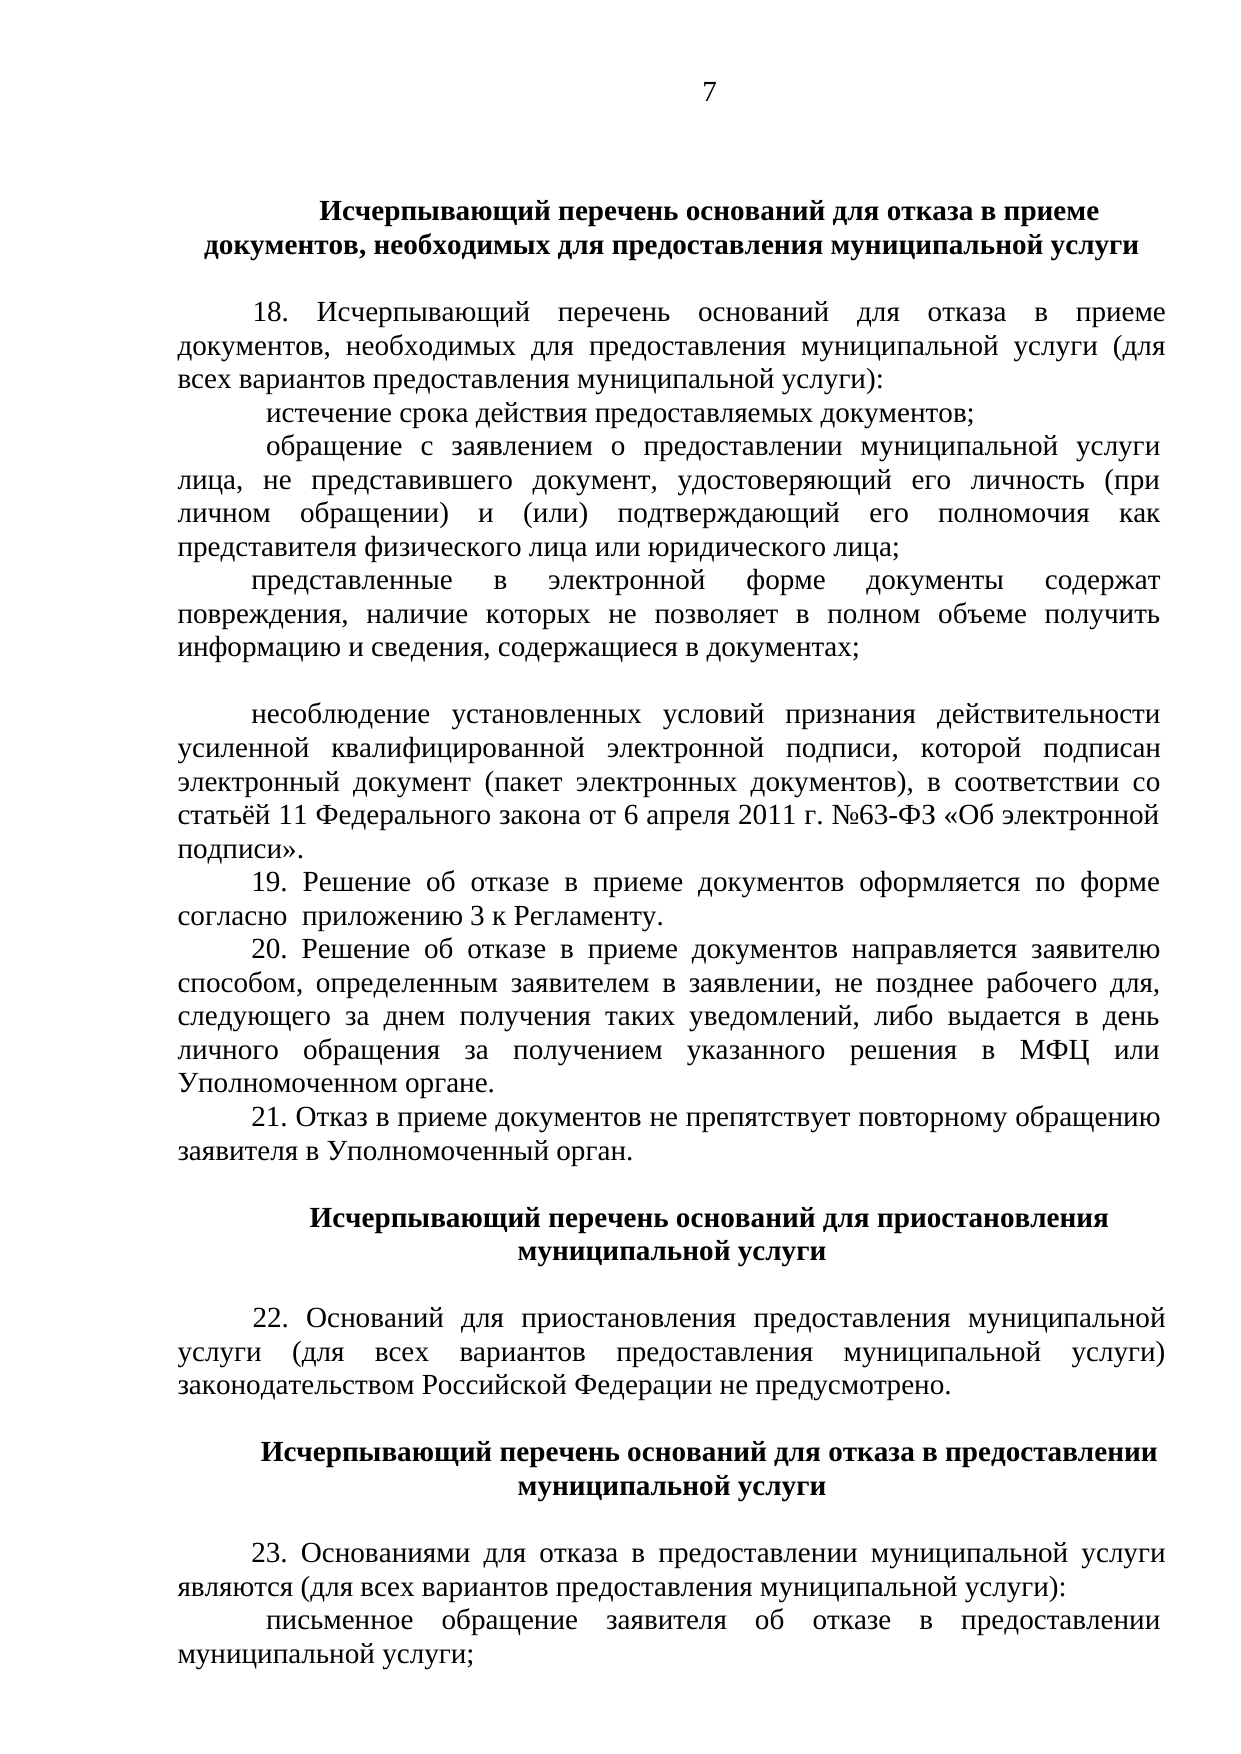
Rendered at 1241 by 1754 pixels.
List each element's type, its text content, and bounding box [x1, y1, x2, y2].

text 18. Исчерпывающий перечень оснований для отказа в приеме документов, необходимых для предоставления муниципальной услуги (для всех вариантов предоставления муниципальной услуги): [177, 294, 1166, 395]
text 20. Решение об отказе в приеме документов направляется заявителю способом, определенным заявителем в заявлении, не позднее рабочего для, следующего за днем получения таких уведомлений, либо выдается в день личного обращения за получением указанного решения в МФЦ или Уполномоченном органе. [177, 931, 1161, 1099]
text обращение с заявлением о предоставлении муниципальной услуги лица, не представившего документ, удостоверяющий его личность (при личном обращении) и (или) подтверждающий его полномочия как представителя физического лица или юридического лица; [177, 428, 1161, 562]
text 21. Отказ в приеме документов не препятствует повторному обращению заявителя в Уполномоченный орган. [177, 1099, 1161, 1166]
text письменное обращение заявителя об отказе в предоставлении муниципальной услуги; [177, 1602, 1161, 1669]
text 19. Решение об отказе в приеме документов оформляется по форме согласно приложению 3 к Регламенту. [177, 864, 1161, 931]
text представленные в электронной форме документы содержат повреждения, наличие которых не позволяет в полном объеме получить информацию и сведения, содержащиеся в документах; [177, 562, 1161, 663]
subtitle Исчерпывающий перечень оснований для отказа в приеме документов, необходимых для предоставления муниципальной услуги [177, 193, 1166, 261]
text 22. Оснований для приостановления предоставления муниципальной услуги (для всех вариантов предоставления муниципальной услуги) законодательством Российской Федерации не предусмотрено. [177, 1300, 1166, 1401]
text истечение срока действия предоставляемых документов; [177, 395, 1161, 428]
text несоблюдение установленных условий признания действительности усиленной квалифицированной электронной подписи, которой подписан электронный документ (пакет электронных документов), в соответствии со статьёй 11 Федерального закона от 6 апреля 2011 г. №63-ФЗ «Об электронной подписи». [177, 697, 1161, 864]
subtitle Исчерпывающий перечень оснований для приостановления муниципальной услуги [177, 1200, 1166, 1267]
text 23. Основаниями для отказа в предоставлении муниципальной услуги являются (для всех вариантов предоставления муниципальной услуги): [177, 1535, 1166, 1602]
subtitle Исчерпывающий перечень оснований для отказа в предоставлении муниципальной услуги [177, 1434, 1166, 1502]
